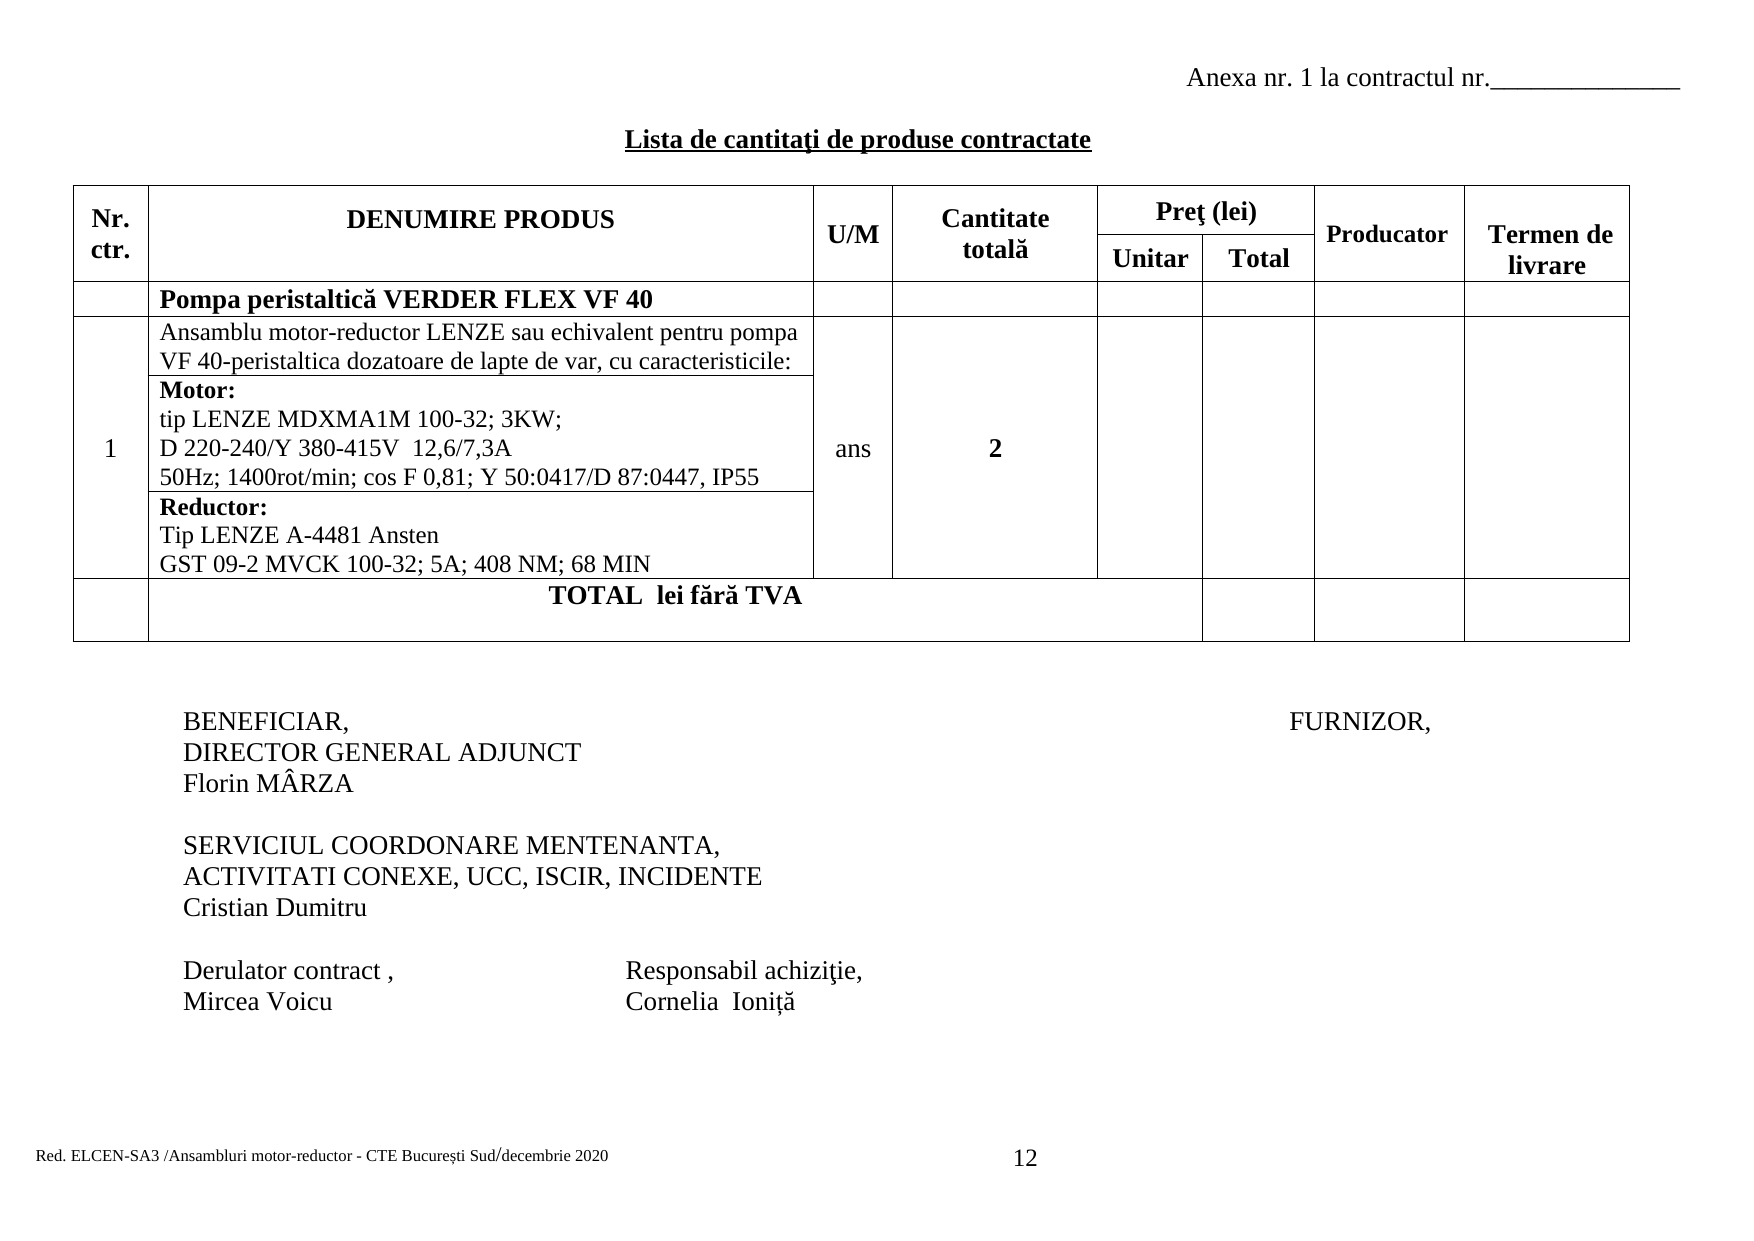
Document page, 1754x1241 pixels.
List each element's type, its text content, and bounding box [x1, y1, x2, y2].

table_cell Total [1203, 235, 1314, 281]
table_header Nr. ctr. [74, 186, 148, 281]
text SERVICIUL COORDONARE MENTENANTA, [35, 829, 1680, 860]
table_header U/M [814, 186, 892, 281]
table_cell TOTAL lei fără TVA [149, 579, 1202, 641]
table_cell [1203, 579, 1314, 641]
table_cell [1098, 282, 1202, 316]
table_cell [1203, 282, 1314, 316]
text Lista de cantitaţi de produse contractate [35, 123, 1680, 154]
table_cell [1315, 317, 1464, 578]
text Derulator contract , Responsabil achiziţie, [35, 954, 1680, 985]
table_cell [1465, 579, 1629, 641]
table_header DENUMIRE PRODUS [149, 186, 813, 281]
text ACTIVITATI CONEXE, UCC, ISCIR, INCIDENTE [35, 860, 1680, 891]
table_cell [74, 282, 148, 316]
table_cell [74, 579, 148, 641]
text Anexa nr. 1 la contractul nr.______________ [35, 61, 1680, 92]
text Mircea Voicu Cornelia Ioniță [35, 985, 1680, 1016]
table_cell Motor: tip LENZE MDXMA1M 100-32; 3KW; D 220-240/Y 380-415V 12,6/7,3A 50Hz; 1400rot/min; cos F 0,81; Y 50:0417/D 87:0447, IP55 [149, 376, 813, 491]
table_cell Reductor: Tip LENZE A-4481 Ansten GST 09-2 MVCK 100-32; 5A; 408 NM; 68 MIN [149, 492, 813, 578]
table_cell Ansamblu motor-reductor LENZE sau echivalent pentru pompa VF 40-peristaltica dozatoare de lapte de var, cu caracteristicile: [149, 317, 813, 374]
table_cell Unitar [1098, 235, 1202, 281]
table_cell [814, 282, 892, 316]
table_cell [1098, 317, 1202, 578]
table_cell [1465, 317, 1629, 578]
text Cristian Dumitru [35, 891, 1680, 923]
table_cell [1315, 579, 1464, 641]
table_cell [1203, 317, 1314, 578]
table_header Cantitate totală [893, 186, 1097, 281]
table_cell Pompa peristaltică VERDER FLEX VF 40 [149, 282, 813, 316]
table_cell [1315, 282, 1464, 316]
text BENEFICIAR, FURNIZOR, [109, 704, 1680, 736]
table_header Termen de livrare [1465, 186, 1629, 281]
table_cell 1 [74, 317, 148, 578]
text Florin MÂRZA [35, 767, 1680, 798]
table_header Preţ (lei) [1098, 186, 1314, 234]
table_cell [1465, 282, 1629, 316]
table_header Producator [1315, 186, 1464, 281]
text DIRECTOR GENERAL ADJUNCT [35, 736, 1680, 767]
table_cell [893, 282, 1097, 316]
table_cell 2 [893, 317, 1097, 578]
table_cell ans [814, 317, 892, 578]
